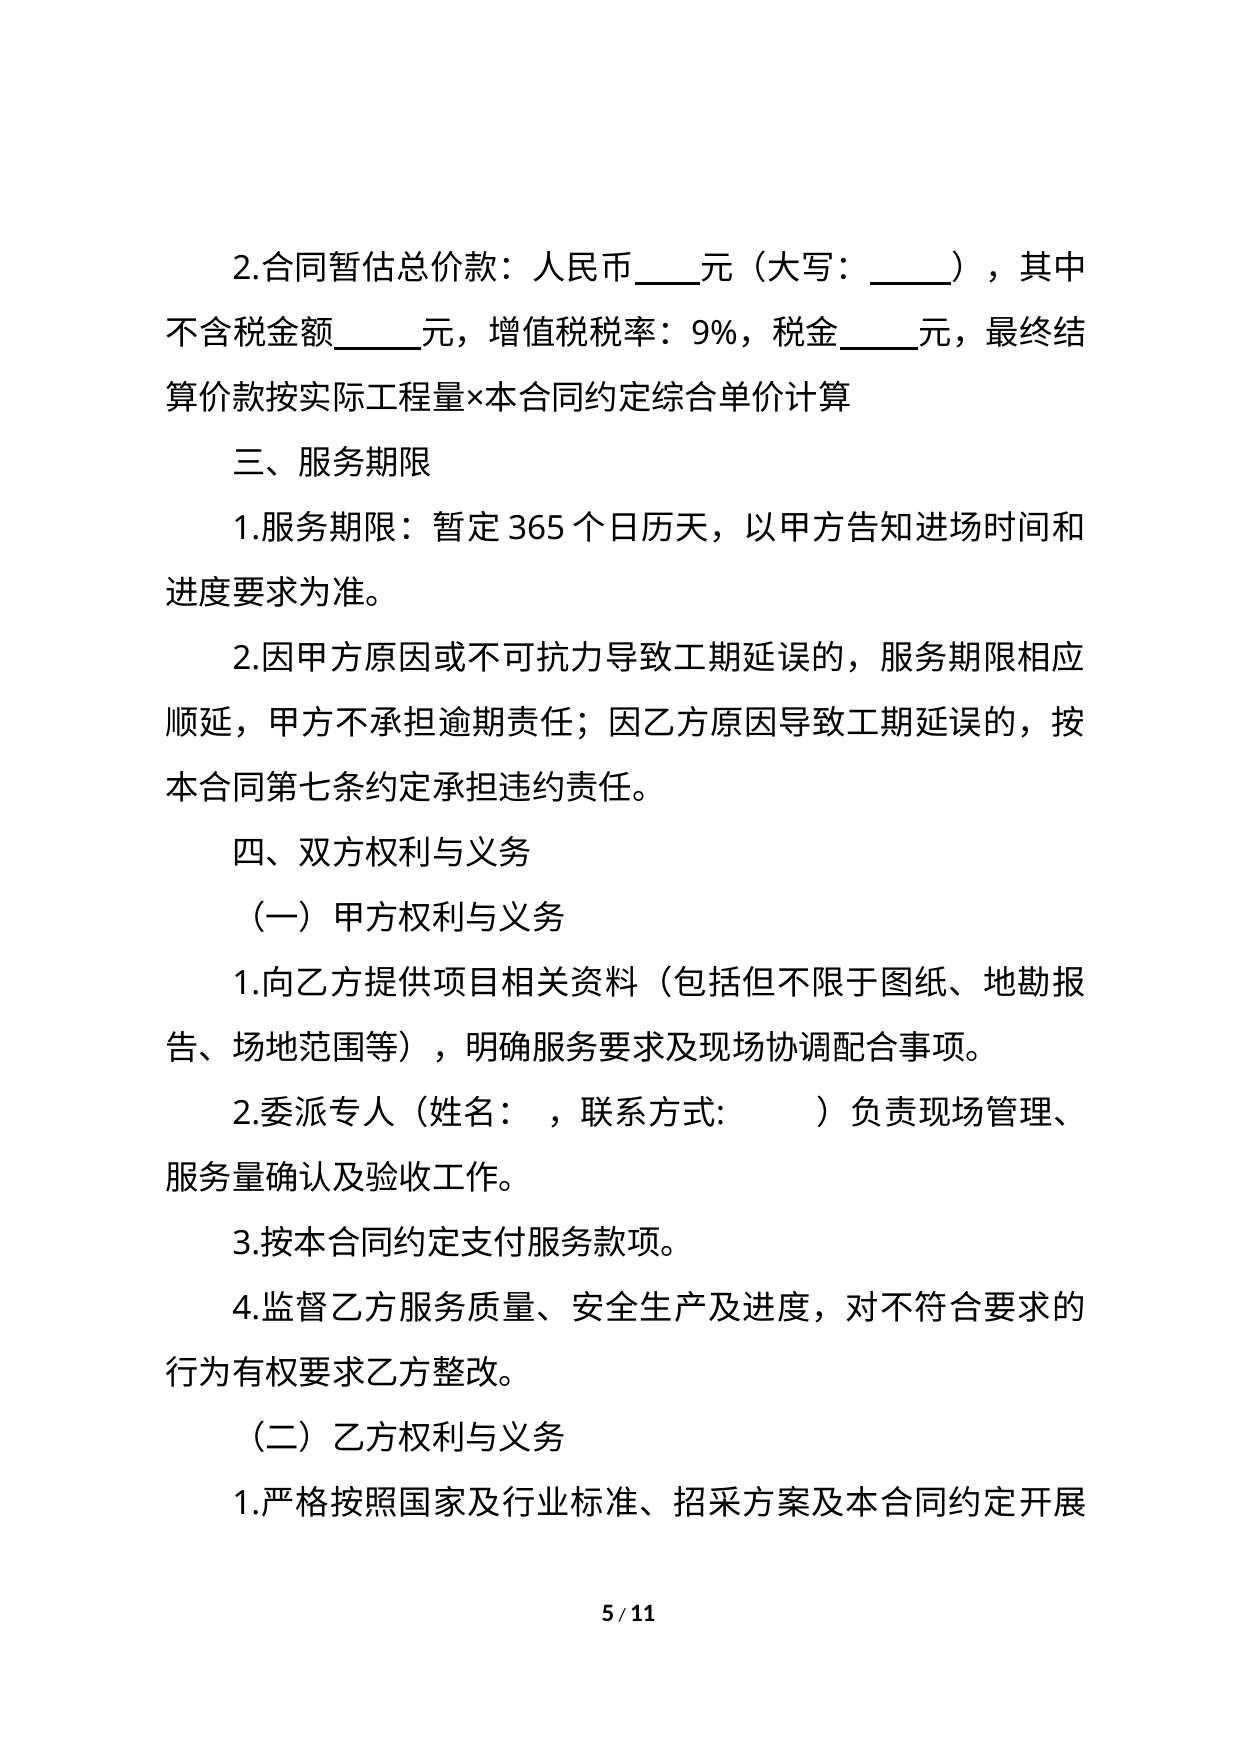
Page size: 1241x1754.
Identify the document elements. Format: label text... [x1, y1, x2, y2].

text 3.按本合同约定支付服务款项。 [165, 1208, 1087, 1273]
text 4.监督乙方服务质量、安全生产及进度，对不符合要求的行为有权要求乙方整改。 [165, 1273, 1087, 1403]
text 2.委派专人（姓名： ，联系方式: ）负责现场管理、服务量确认及验收工作。 [165, 1078, 1087, 1208]
text （二）乙方权利与义务 [165, 1403, 1087, 1468]
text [165, 1468, 1087, 1533]
text 四、双方权利与义务 [165, 818, 1087, 883]
text 1.服务期限：暂定365个日历天，以甲方告知进场时间和进度要求为准。 [165, 493, 1087, 623]
text 三、服务期限 [165, 428, 1087, 493]
text 1.向乙方提供项目相关资料（包括但不限于图纸、地勘报告、场地范围等），明确服务要求及现场协调配合事项。 [165, 948, 1087, 1078]
text （一）甲方权利与义务 [165, 883, 1087, 948]
text 2.因甲方原因或不可抗力导致工期延误的，服务期限相应顺延，甲方不承担逾期责任；因乙方原因导致工期延误的，按本合同第七条约定承担违约责任。 [165, 623, 1087, 818]
text 2.合同暂估总价款：人民币 元（大写： ），其中不含税金额 元，增值税税率：9%，税金 元，最终结算价款按实际工程量×本合同约定综合单价计算 [165, 233, 1087, 428]
